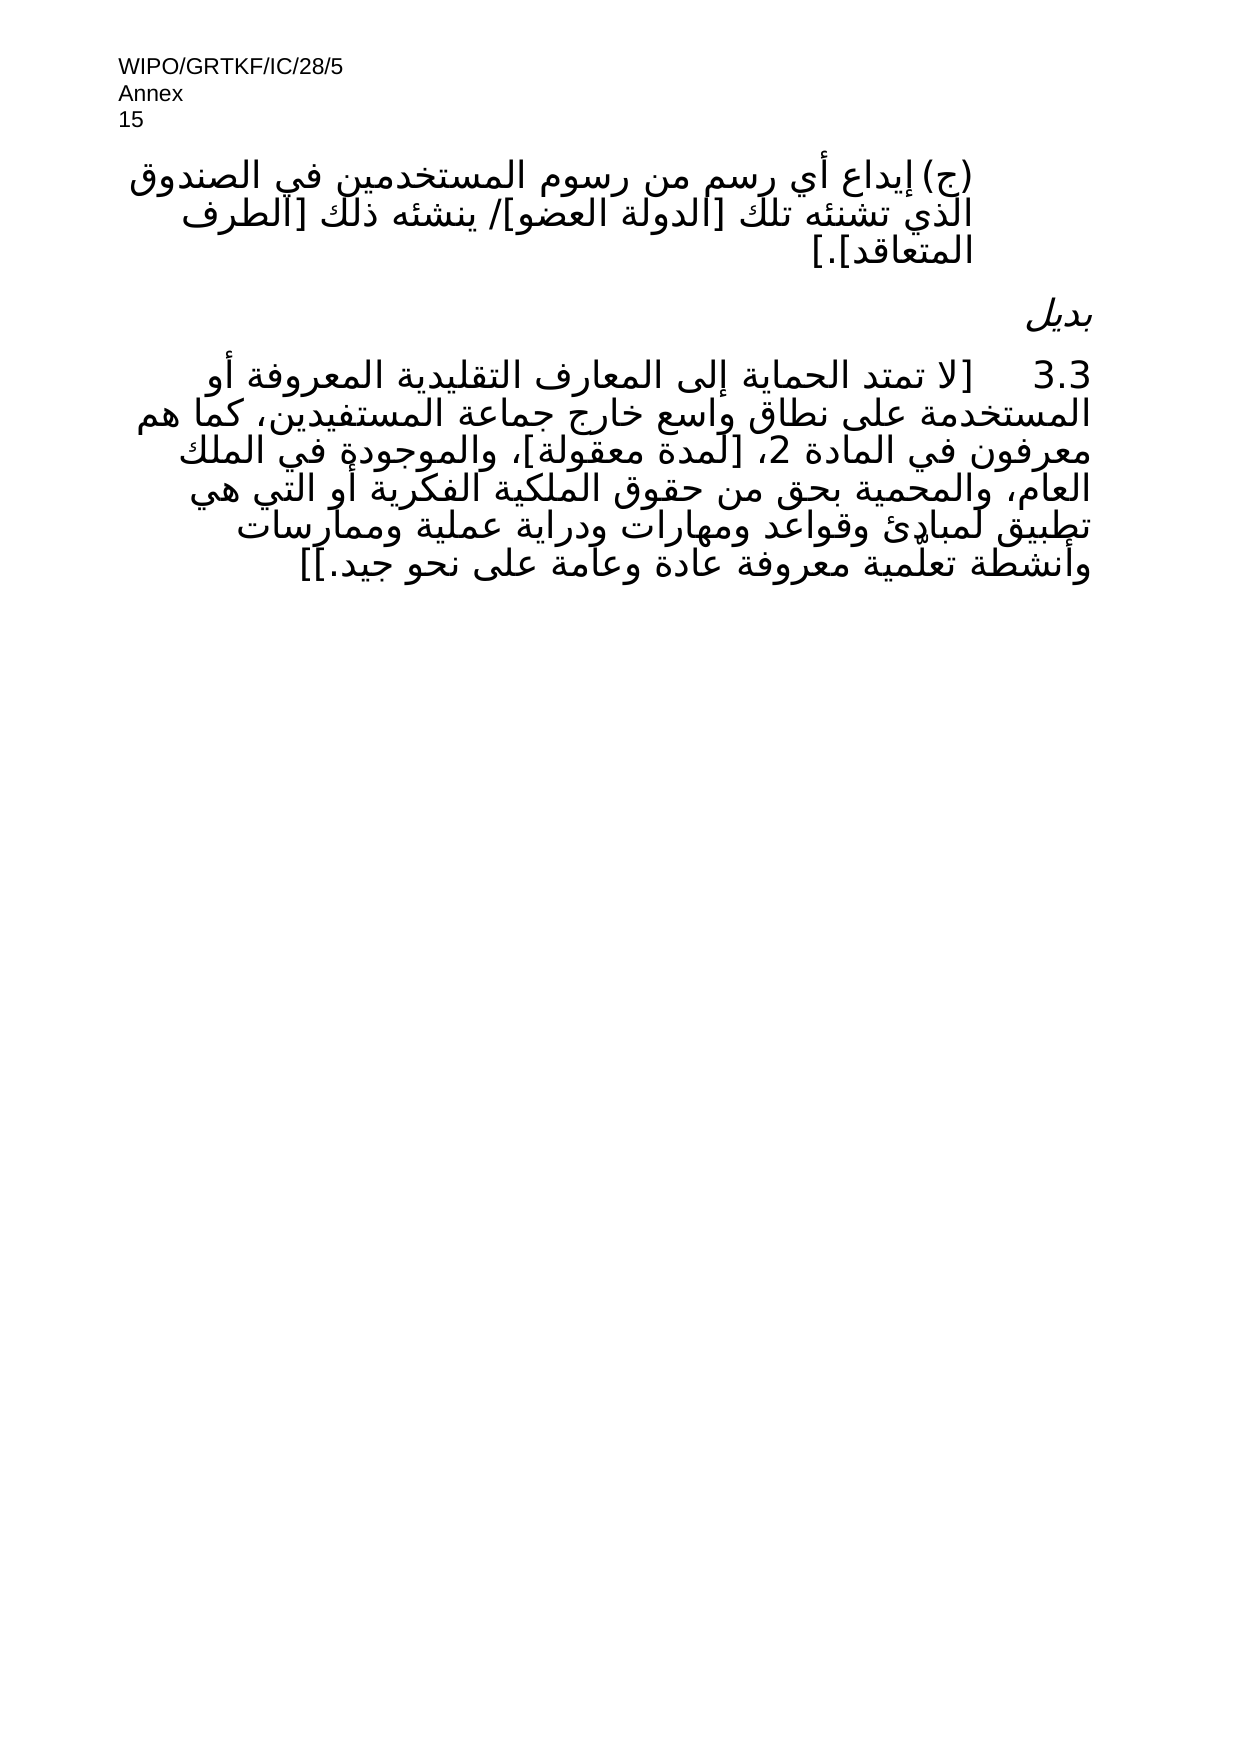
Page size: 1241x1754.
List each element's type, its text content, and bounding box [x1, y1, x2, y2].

text 3.3 [لا تمتد الحماية إلى المعارف التقليدية المعروفة أو المستخدمة على نطاق واسع خارج جماعة المستفيدين، كما هم معرفون في المادة 2، [لمدة معقولة]، والموجودة في الملك العام، والمحمية بحق من حقوق الملكية الفكرية أو التي هي تطبيق لمبادئ وقواعد ومهارات ودراية عملية وممارسات وأنشطة تعلّمية معروفة عادة وعامة على نحو جيد.]] [118, 358, 1092, 583]
text (ج) إيداع أي رسم من رسوم المستخدمين في الصندوق الذي تشنئه تلك [الدولة العضو]/ ينشئه ذلك [الطرف المتعاقد].] [118, 158, 974, 271]
text بديل [118, 296, 1093, 333]
